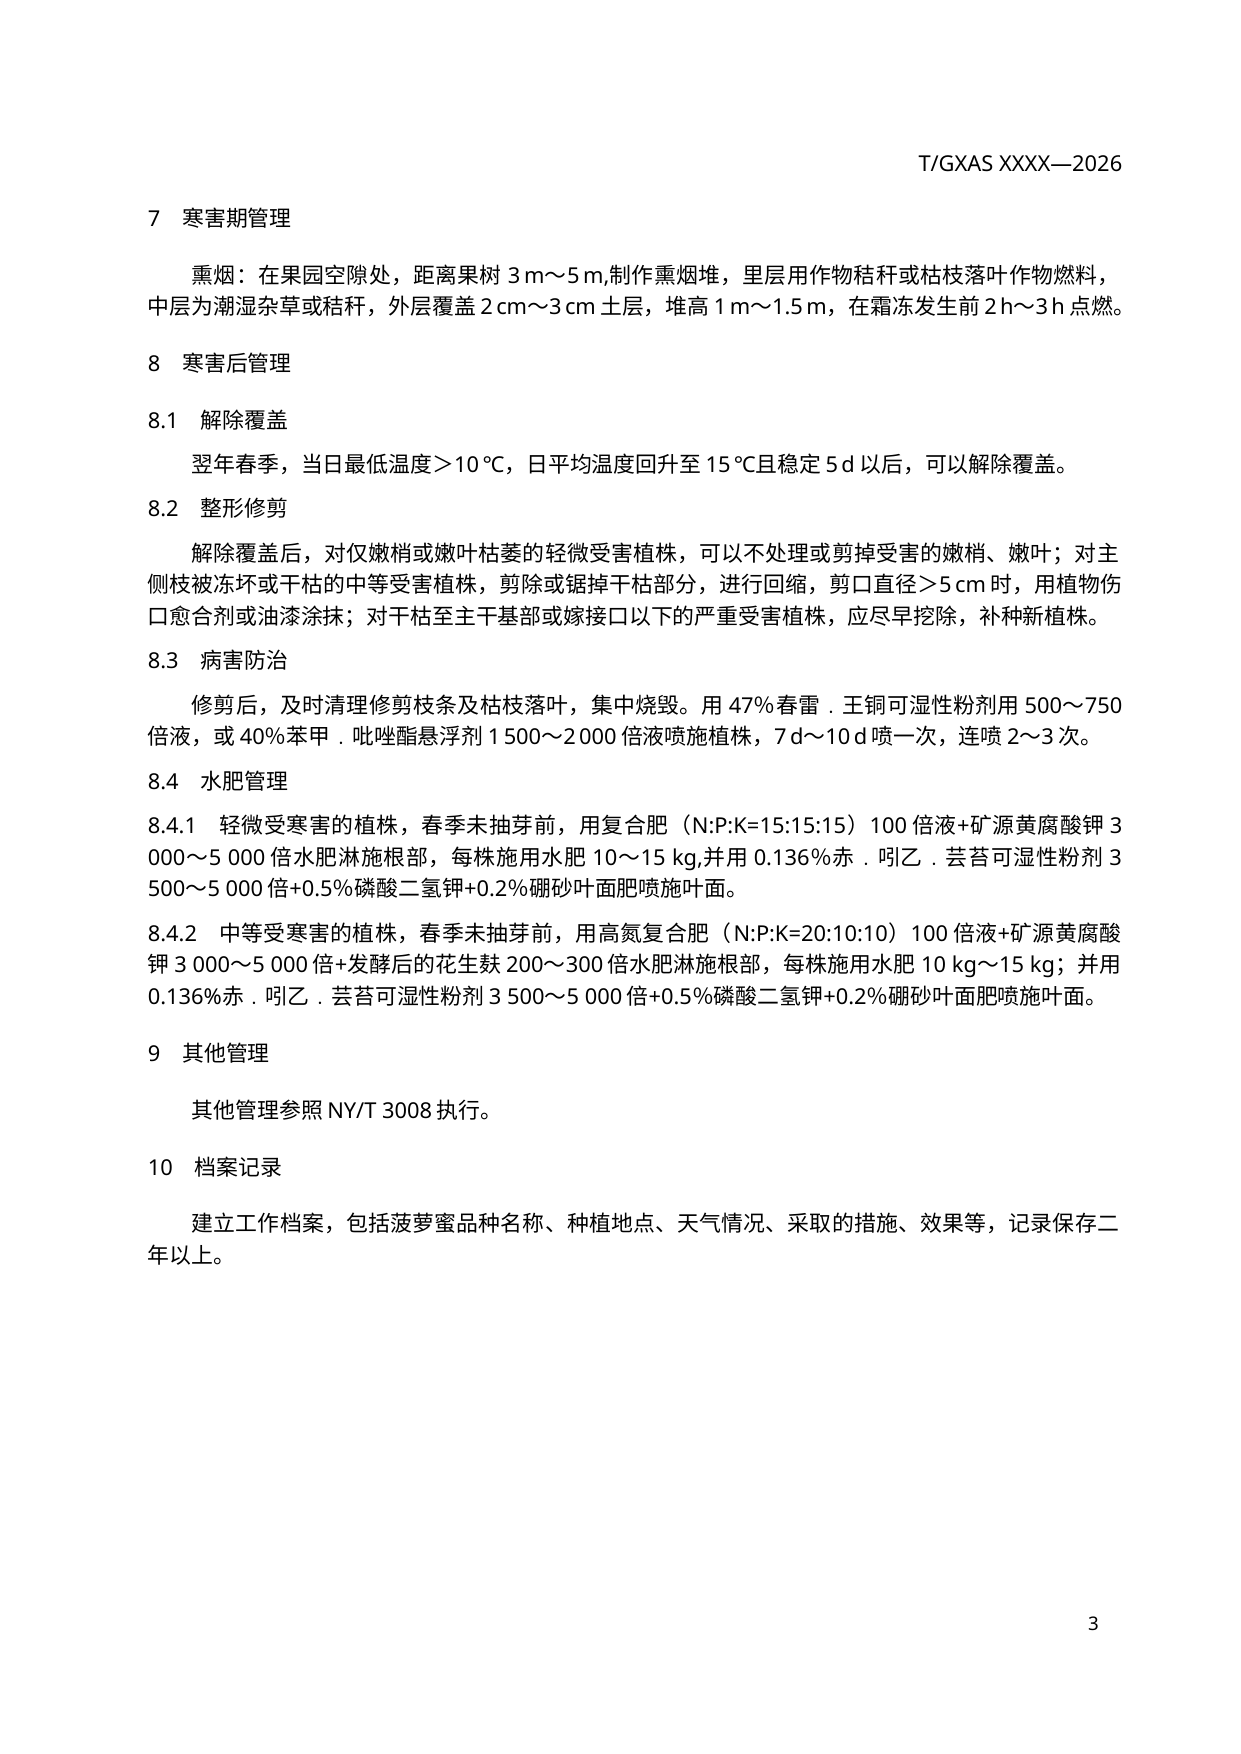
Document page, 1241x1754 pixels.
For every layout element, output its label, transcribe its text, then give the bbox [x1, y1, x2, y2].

text 寒害期管理 [148, 201, 1122, 233]
text 解除覆盖后，对仅嫩梢或嫩叶枯萎的轻微受害植株，可以不处理或剪掉受害的嫩梢、嫩叶；对主侧枝被冻坏或干枯的中等受害植株，剪除或锯掉干枯部分，进行回缩，剪口直径＞5 cm时，用植物伤口愈合剂或油漆涂抹；对干枯至主干基部或嫁接口以下的严重受害植株，应尽早挖除，补种新植株。 [148, 536, 1122, 631]
text 修剪后，及时清理修剪枝条及枯枝落叶，集中烧毁。用47％春雷﹒王铜可湿性粉剂用500～750倍液，或40％苯甲﹒吡唑酯悬浮剂1 500～2 000倍液喷施植株，7 d～10 d喷一次，连喷2～3次。 [148, 688, 1122, 751]
text 中等受寒害的植株，春季未抽芽前，用高氮复合肥（N:P:K=20:10:10）100倍液+矿源黄腐酸钾3 000～5 000倍+发酵后的花生麸200～300倍水肥淋施根部，每株施用水肥10 kg～15 kg；并用0.136%赤﹒吲乙﹒芸苔可湿性粉剂3 500～5 000倍+0.5％磷酸二氢钾+0.2％硼砂叶面肥喷施叶面。 [148, 916, 1122, 1011]
text 整形修剪 [148, 491, 1122, 523]
text 建立工作档案，包括菠萝蜜品种名称、种植地点、天气情况、采取的措施、效果等，记录保存二年以上。 [148, 1206, 1122, 1270]
text 解除覆盖 [148, 403, 1122, 435]
text 病害防治 [148, 643, 1122, 675]
text 其他管理参照NY/T 3008执行。 [148, 1093, 1122, 1124]
text 其他管理 [148, 1036, 1122, 1068]
text 轻微受寒害的植株，春季未抽芽前，用复合肥（N:P:K=15:15:15）100倍液+矿源黄腐酸钾3 000～5 000倍水肥淋施根部，每株施用水肥10～15 kg,并用0.136％赤﹒吲乙﹒芸苔可湿性粉剂3 500～5 000倍+0.5％磷酸二氢钾+0.2％硼砂叶面肥喷施叶面。 [148, 808, 1122, 903]
text 翌年春季，当日最低温度＞10 ℃，日平均温度回升至15 ℃且稳定5 d以后，可以解除覆盖。 [148, 447, 1122, 479]
text 水肥管理 [148, 764, 1122, 795]
text 档案记录 [148, 1149, 1122, 1181]
text 熏烟：在果园空隙处，距离果树3 m～5 m,制作熏烟堆，里层用作物秸秆或枯枝落叶作物燃料，中层为潮湿杂草或秸秆，外层覆盖2 cm～3 cm土层，堆高1 m～1.5 m，在霜冻发生前2 h～3 h点燃。 [148, 258, 1122, 321]
text 寒害后管理 [148, 346, 1122, 378]
